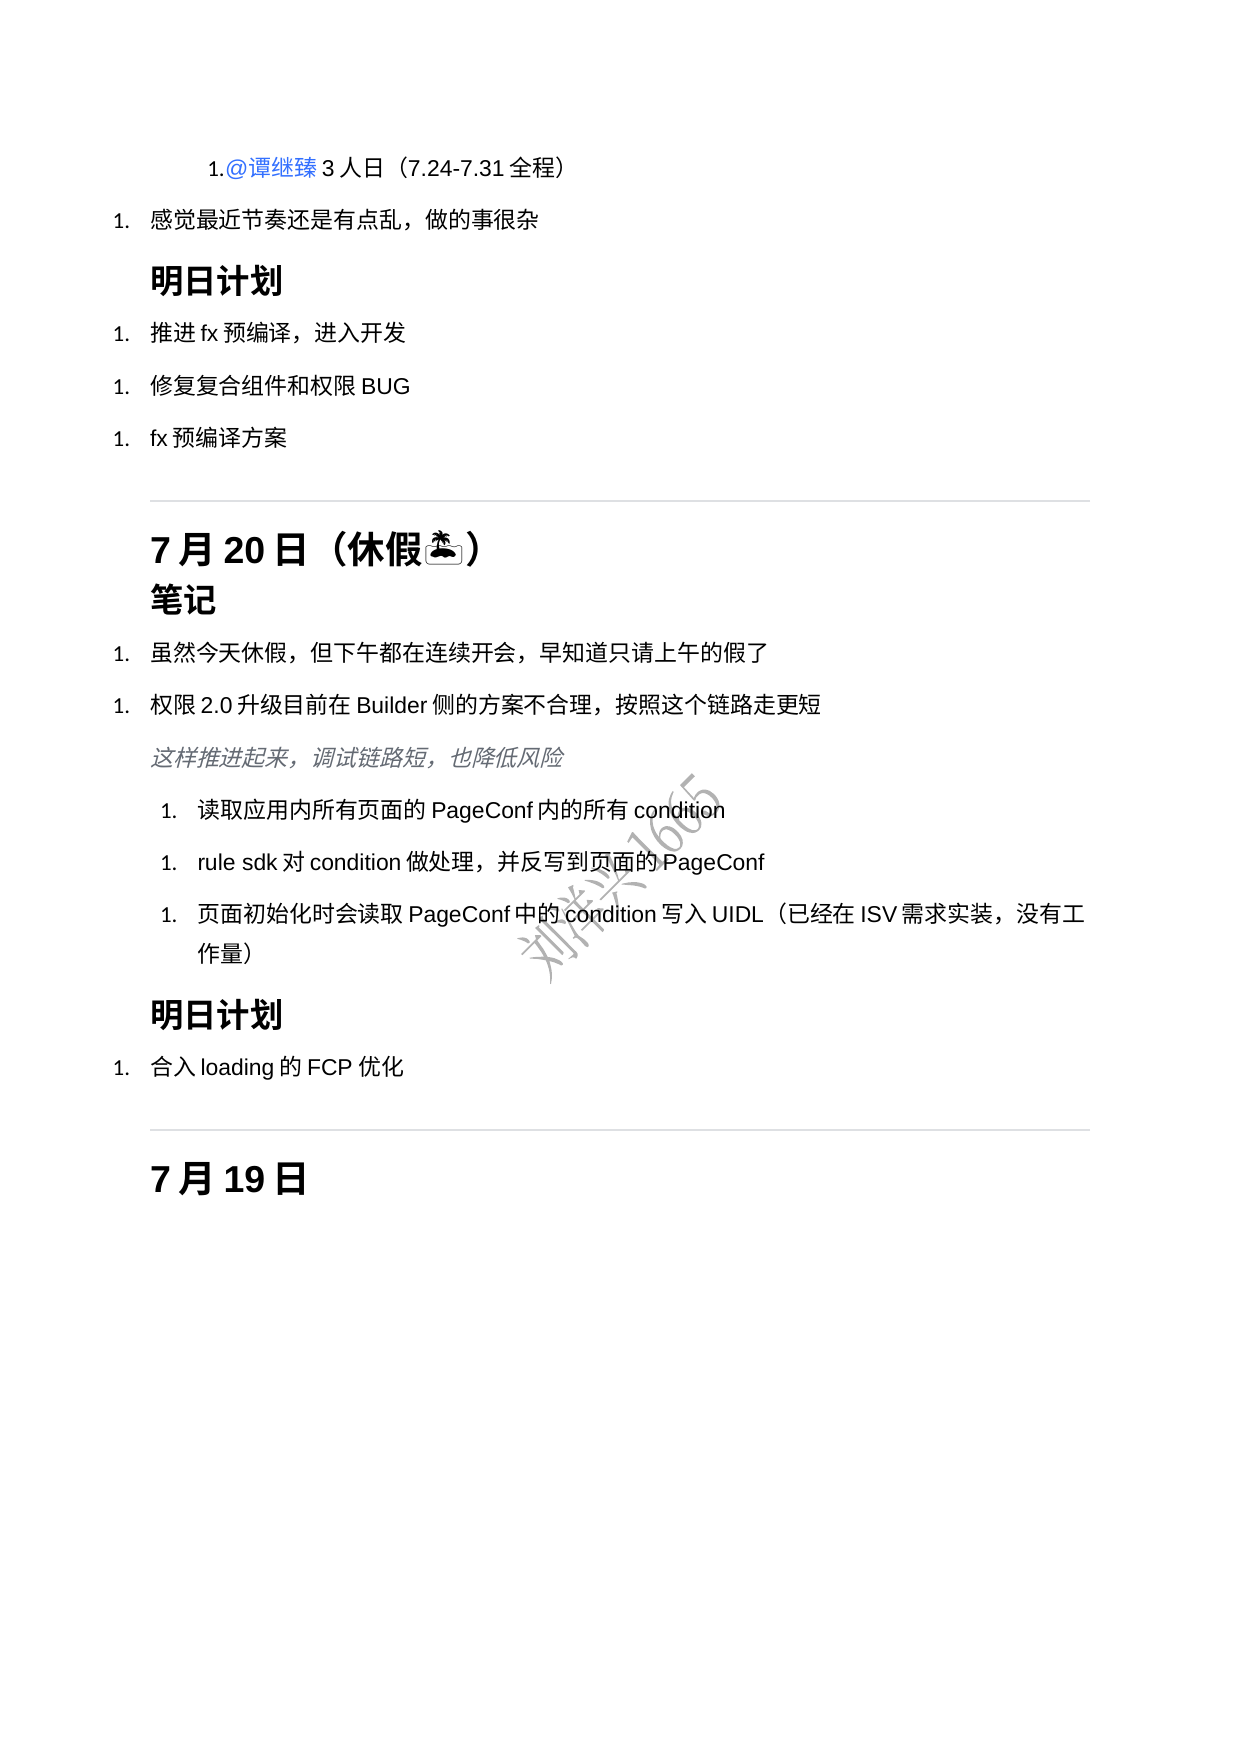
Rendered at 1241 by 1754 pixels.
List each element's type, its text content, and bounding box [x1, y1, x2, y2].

list 读取应用内所有页面的PageConf内的所有condition [160, 792, 1090, 825]
list rule sdk对condition做处理，并反写到页面的PageConf [160, 844, 1090, 877]
list 页面初始化时会读取PageConf中的condition写入UIDL（已经在ISV需求实装，没有工作量） [160, 896, 1090, 969]
list 合入loading的 FCP 优化 [112, 1049, 1090, 1082]
text 这样推进起来，调试链路短，也降低风险 [150, 739, 1090, 773]
list fx预编译方案 [112, 420, 1090, 453]
list 推进fx预编译，进入开发 [112, 315, 1090, 348]
list 虽然今天休假，但下午都在连续开会，早知道只请上午的假了 [112, 635, 1090, 668]
list 感觉最近节奏还是有点乱，做的事很杂 [112, 202, 1090, 236]
list 权限2.0升级目前在Builder侧的方案不合理，按照这个链路走更短 [112, 687, 1090, 720]
list @谭继臻3人日（7.24-7.31全程） [207, 150, 1090, 183]
list 修复复合组件和权限BUG [112, 368, 1090, 401]
